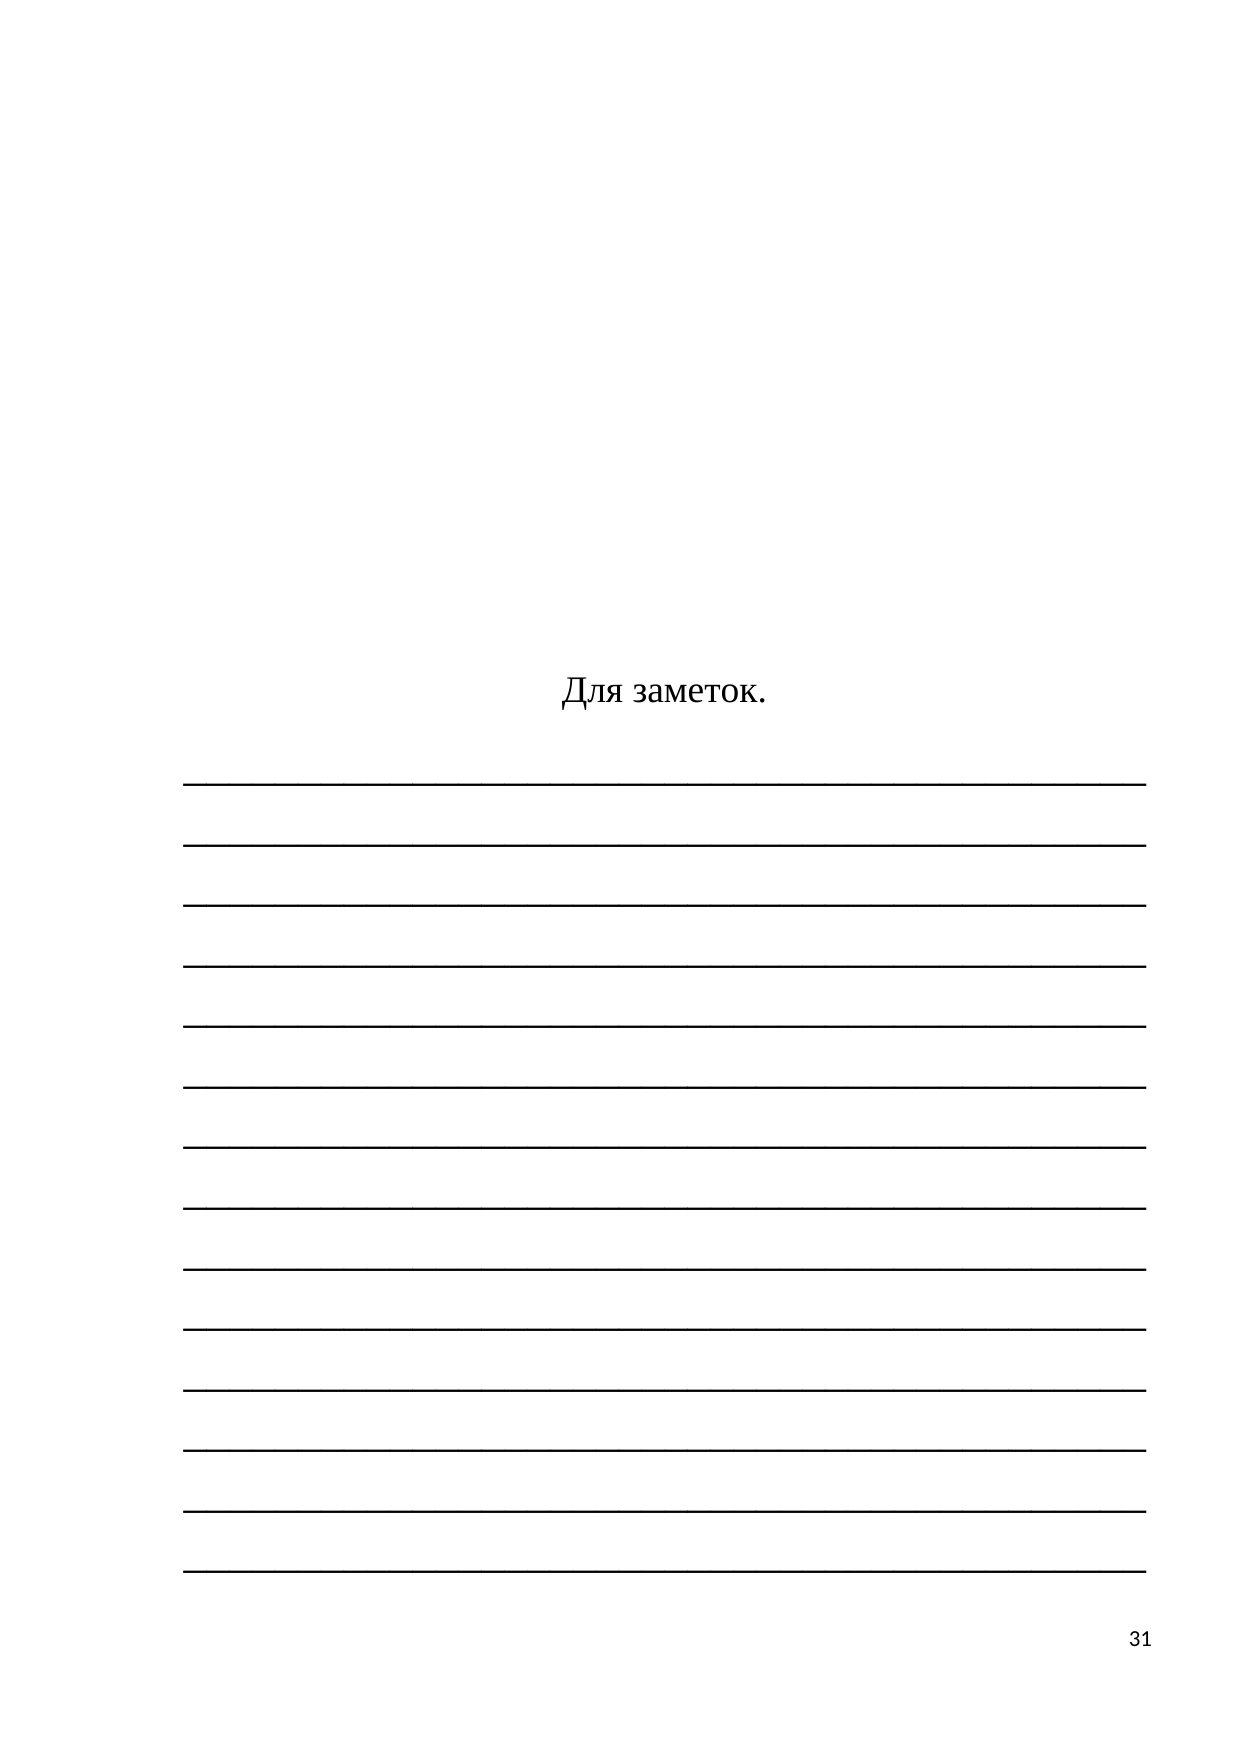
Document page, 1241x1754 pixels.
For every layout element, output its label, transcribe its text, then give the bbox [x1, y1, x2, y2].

text Для заметок. [177, 668, 1152, 711]
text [177, 738, 1152, 1577]
